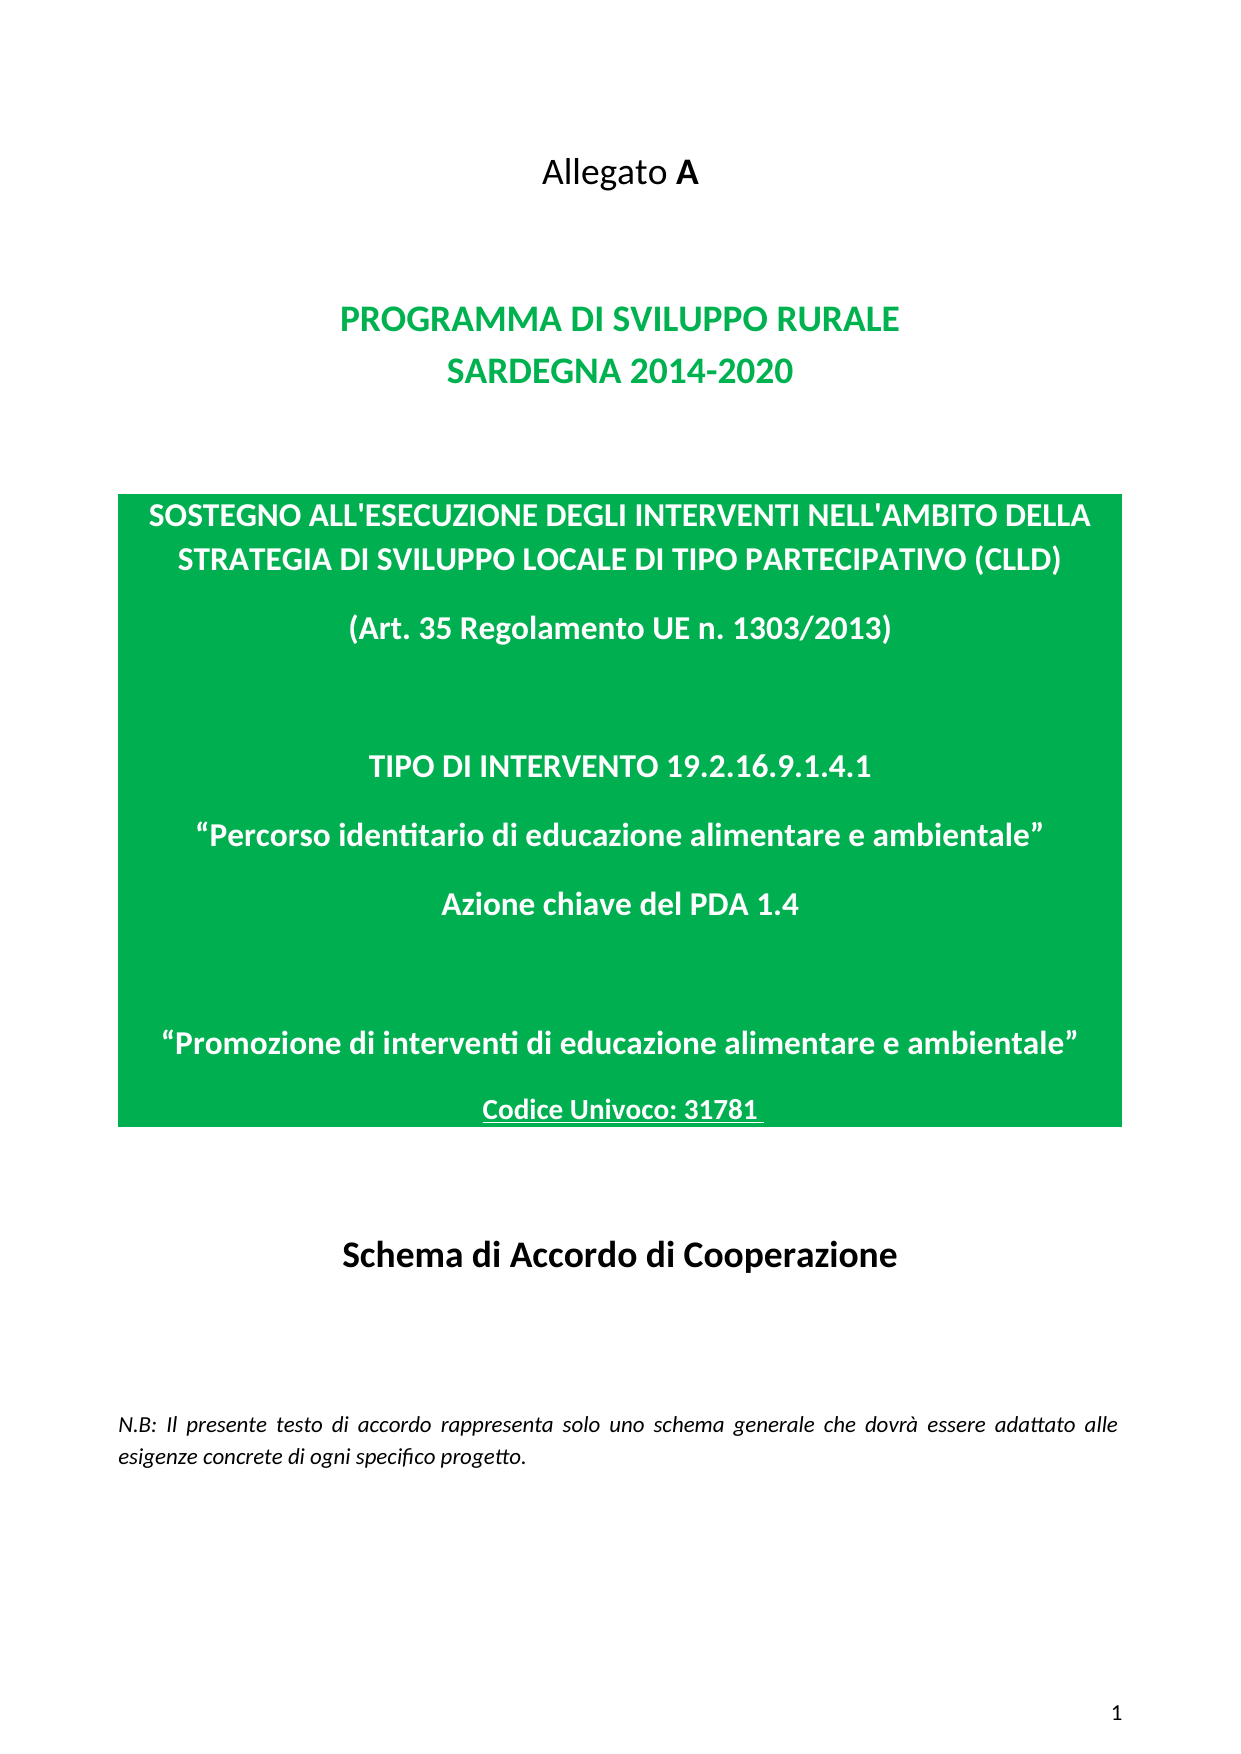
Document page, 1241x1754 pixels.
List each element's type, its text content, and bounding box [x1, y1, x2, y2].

text “Promozione di interventi di educazione alimentare e ambientale” [118, 1022, 1122, 1063]
text Schema di Accordo di Cooperazione [118, 1231, 1122, 1276]
text TIPO DI INTERVENTO 19.2.16.9.1.4.1 [118, 745, 1122, 786]
text (Art. 35 Regolamento UE n. 1303/2013) [118, 607, 1122, 648]
text N.B: Il presente testo di accordo rappresenta solo uno schema generale che dovrà essere adattato alle esigenze concrete di ogni specifico progetto. [118, 1410, 1122, 1470]
text Azione chiave del PDA 1.4 [118, 883, 1122, 923]
text Codice Univoco: 31781 [118, 1091, 1122, 1127]
text SARDEGNA 2014-2020 [118, 347, 1122, 393]
text Allegato A [118, 148, 1122, 193]
text “Percorso identitario di educazione alimentare e ambientale” [118, 814, 1122, 854]
text PROGRAMMA DI SVILUPPO RURALE [118, 295, 1122, 341]
text SOSTEGNO ALL'ESECUZIONE DEGLI INTERVENTI NELL'AMBITO DELLA STRATEGIA DI SVILUPPO LOCALE DI TIPO PARTECIPATIVO (CLLD) [118, 494, 1122, 579]
